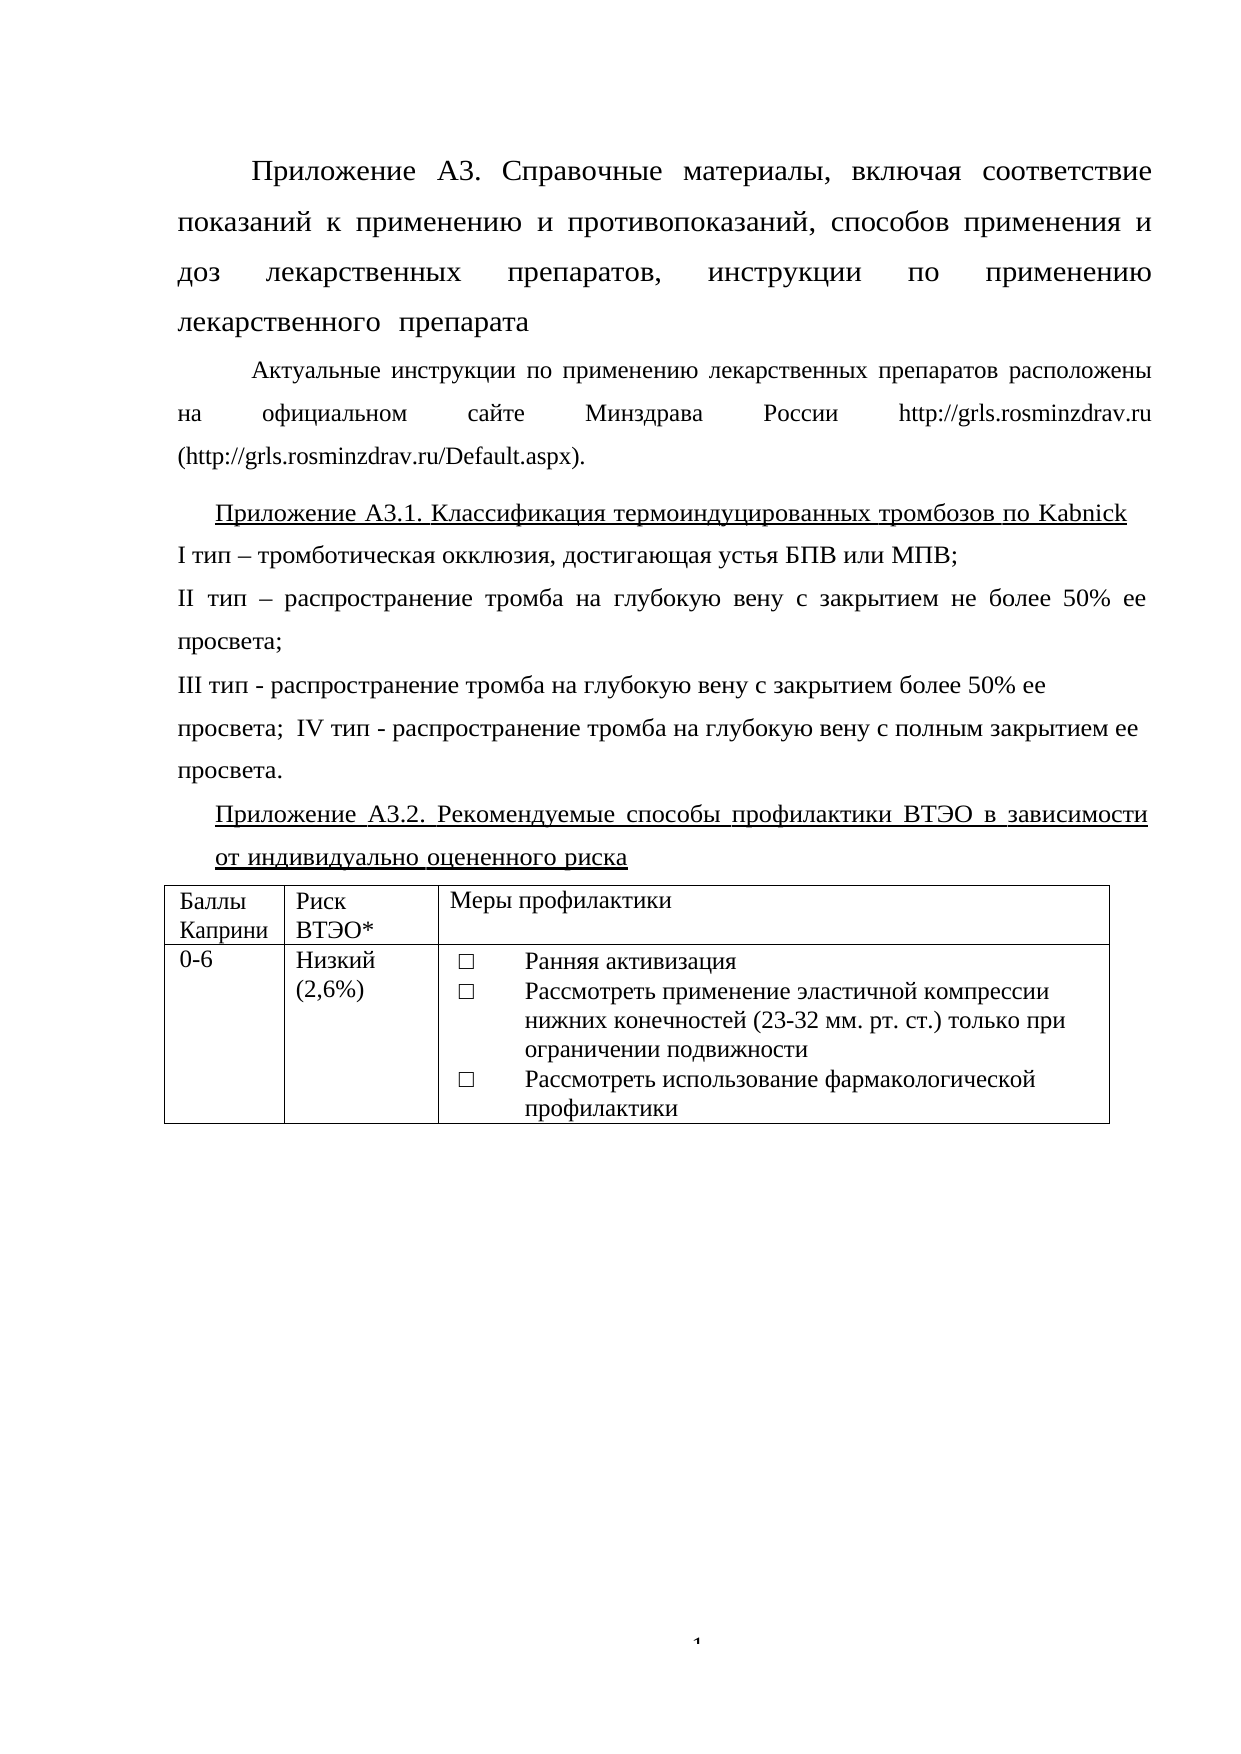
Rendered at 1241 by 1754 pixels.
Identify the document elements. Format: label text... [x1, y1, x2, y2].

text Приложение А3.1. Классификация термоиндуцированных тромбозов по Kabnick [215, 498, 1163, 526]
list тип – распространение тромба на глубокую вену с закрытием не более 50% ее просвета; [177, 583, 1152, 655]
table_cell Ранняя активизация Рассмотреть применение эластичной компрессии нижних конечностей (23-32 мм. рт. ст.) только при ограничении подвижности Рассмотреть использование фармакологической профилактики [439, 945, 1109, 1123]
table_header Риск ВТЭО* [285, 886, 438, 944]
text Актуальные инструкции по применению лекарственных препаратов расположены на официальном сайте Минздрава России http://grls.rosminzdrav.ru (http://grls.rosminzdrav.ru/Default.aspx). [177, 355, 1152, 470]
list тип – тромботическая окклюзия, достигающая устья БПВ или МПВ; [177, 540, 1163, 569]
list тип - распространение тромба на глубокую вену с закрытием более 50% ее просвета; IV тип - распространение тромба на глубокую вену с полным закрытием ее просвета. [177, 670, 1152, 784]
subtitle Приложение А3. Справочные материалы, включая соответствие показаний к применению и противопоказаний, способов применения и доз лекарственных препаратов, инструкции по применению лекарственного препарата [177, 153, 1152, 338]
table_header Меры профилактики [439, 886, 1109, 944]
table_cell Низкий (2,6%) [285, 945, 438, 1123]
table_header Баллы Каприни [165, 886, 284, 944]
table_cell 0-6 [165, 945, 284, 1123]
text Приложение А3.2. Рекомендуемые способы профилактики ВТЭО в зависимости от индивидуально оцененного риска [215, 799, 1152, 871]
